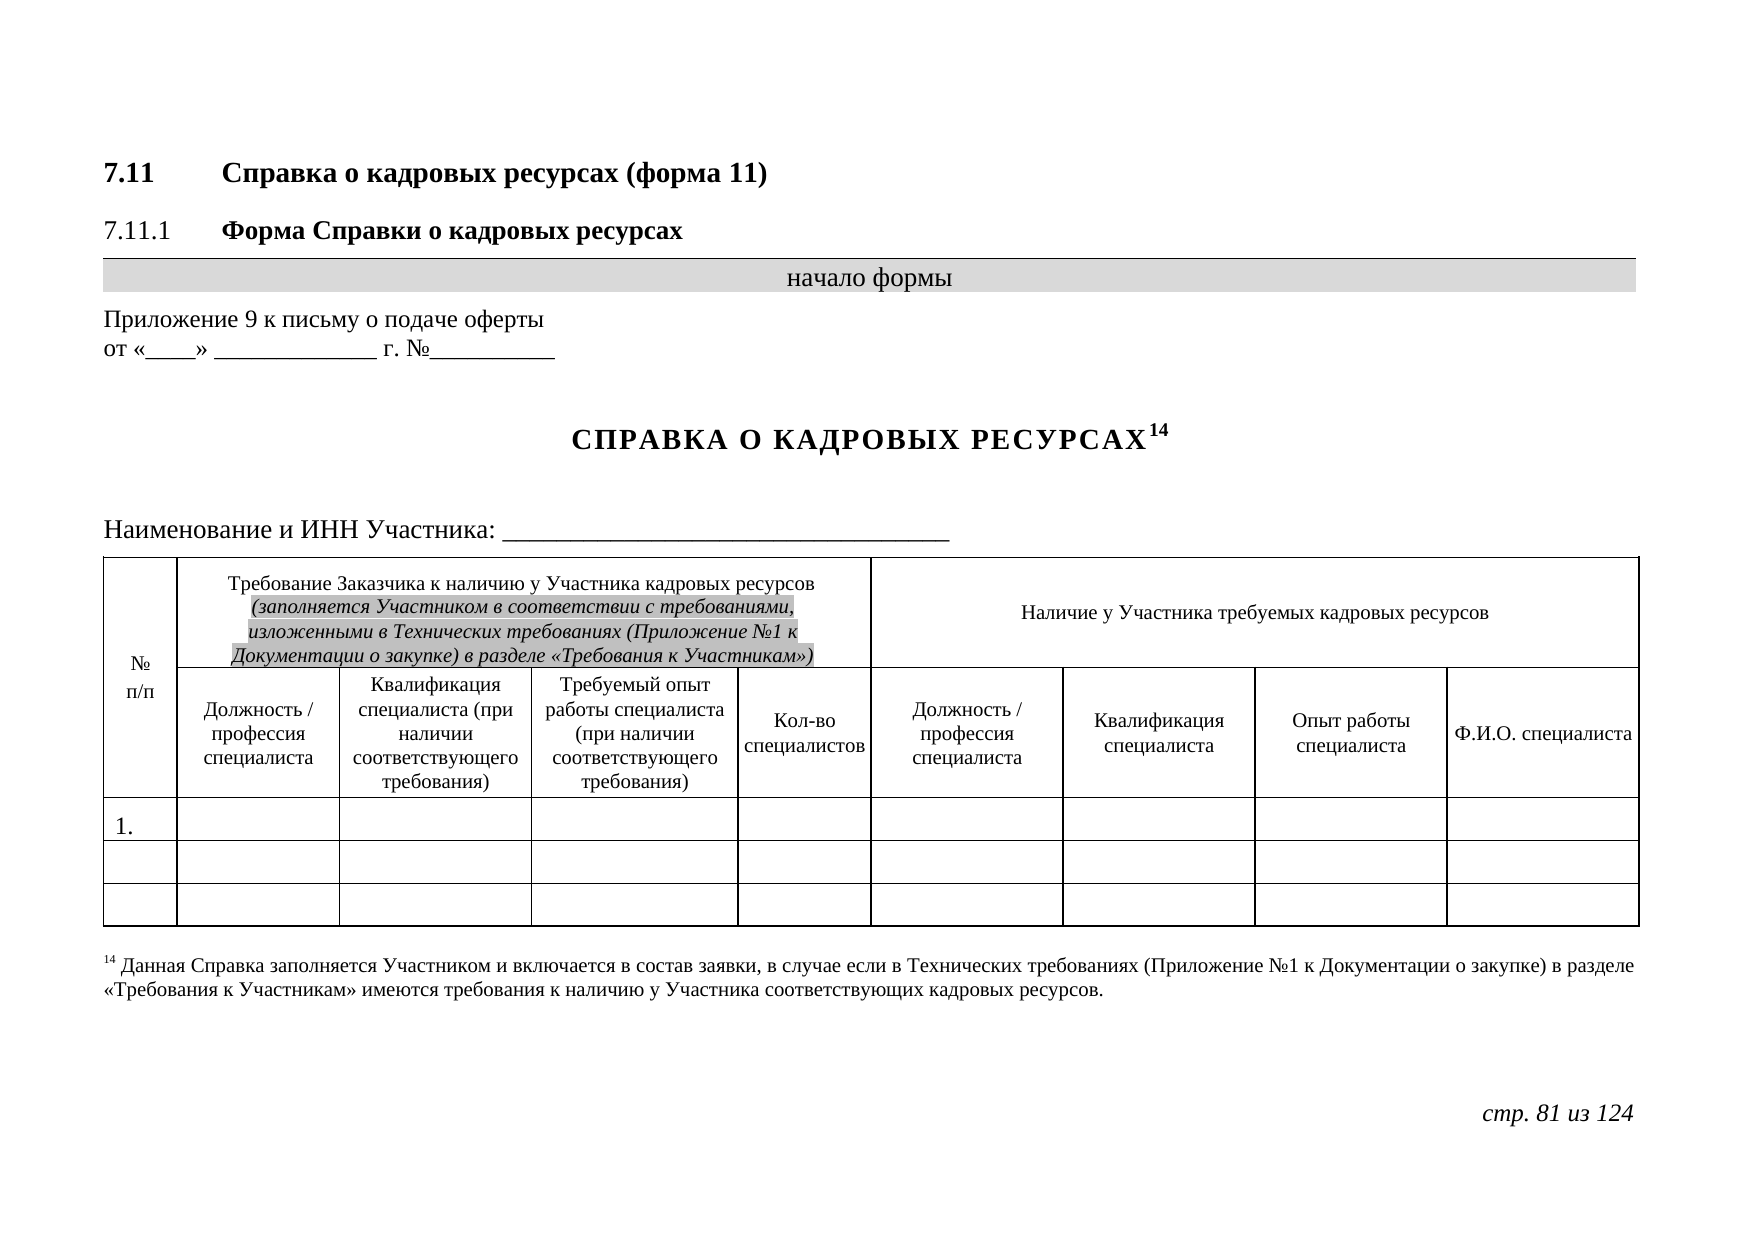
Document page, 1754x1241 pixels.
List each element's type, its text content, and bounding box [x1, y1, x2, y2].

table_cell Кол-во специалистов [739, 668, 870, 797]
table_cell [1448, 884, 1638, 925]
text Приложение 9 к письму о подаче оферты от «____» _____________ г. №__________ [103, 304, 1636, 362]
table_cell Квалификация специалиста [1064, 668, 1254, 797]
table_cell [340, 884, 531, 925]
table_cell [340, 798, 531, 840]
text Наименование и ИНН Участника: _________________________________ [103, 513, 1636, 544]
subtitle Справка о кадровых ресурсах (форма 11) [103, 156, 1636, 189]
table_cell Требуемый опыт работы специалиста (при наличии соответствующего требования) [532, 668, 737, 797]
table_cell [1256, 884, 1446, 925]
table_cell [872, 841, 1062, 882]
table_header Требование Заказчика к наличию у Участника кадровых ресурсов (заполняется Участником в соответствии с требованиями, изложенными в Технических требованиях (Приложение №1 к Документации о закупке) в разделе «Требования к Участникам») [178, 558, 870, 667]
table_cell [532, 798, 737, 840]
table_header Наличие у Участника требуемых кадровых ресурсов [872, 558, 1638, 667]
text Справка о кадровых ресурсах [103, 418, 1636, 457]
table_header № п/п [104, 558, 176, 797]
table_cell [1256, 798, 1446, 840]
table_cell Ф.И.О. специалиста [1448, 668, 1638, 797]
text Форма Справки о кадровых ресурсах [103, 214, 1636, 245]
table_cell [739, 884, 870, 925]
table_cell [1448, 798, 1638, 840]
table_cell [104, 884, 176, 925]
table_cell [532, 884, 737, 925]
table_cell [104, 798, 176, 840]
table_cell [739, 798, 870, 840]
table_cell Квалификация специалиста (при наличии соответствующего требования) [340, 668, 531, 797]
table_cell [178, 884, 339, 925]
text начало формы [103, 259, 1636, 292]
table_cell [872, 798, 1062, 840]
table_cell [178, 841, 339, 882]
table_cell Должность / профессия специалиста [872, 668, 1062, 797]
table_cell [340, 841, 531, 882]
table_cell [1256, 841, 1446, 882]
table_cell Опыт работы специалиста [1256, 668, 1446, 797]
table_cell [178, 798, 339, 840]
table_cell [872, 884, 1062, 925]
table_cell [1064, 884, 1254, 925]
table_cell Должность / профессия специалиста [178, 668, 339, 797]
table_cell [1448, 841, 1638, 882]
table_cell [104, 841, 176, 882]
table_cell [739, 841, 870, 882]
table_cell [1064, 841, 1254, 882]
table_cell [532, 841, 737, 882]
table_cell [1064, 798, 1254, 840]
